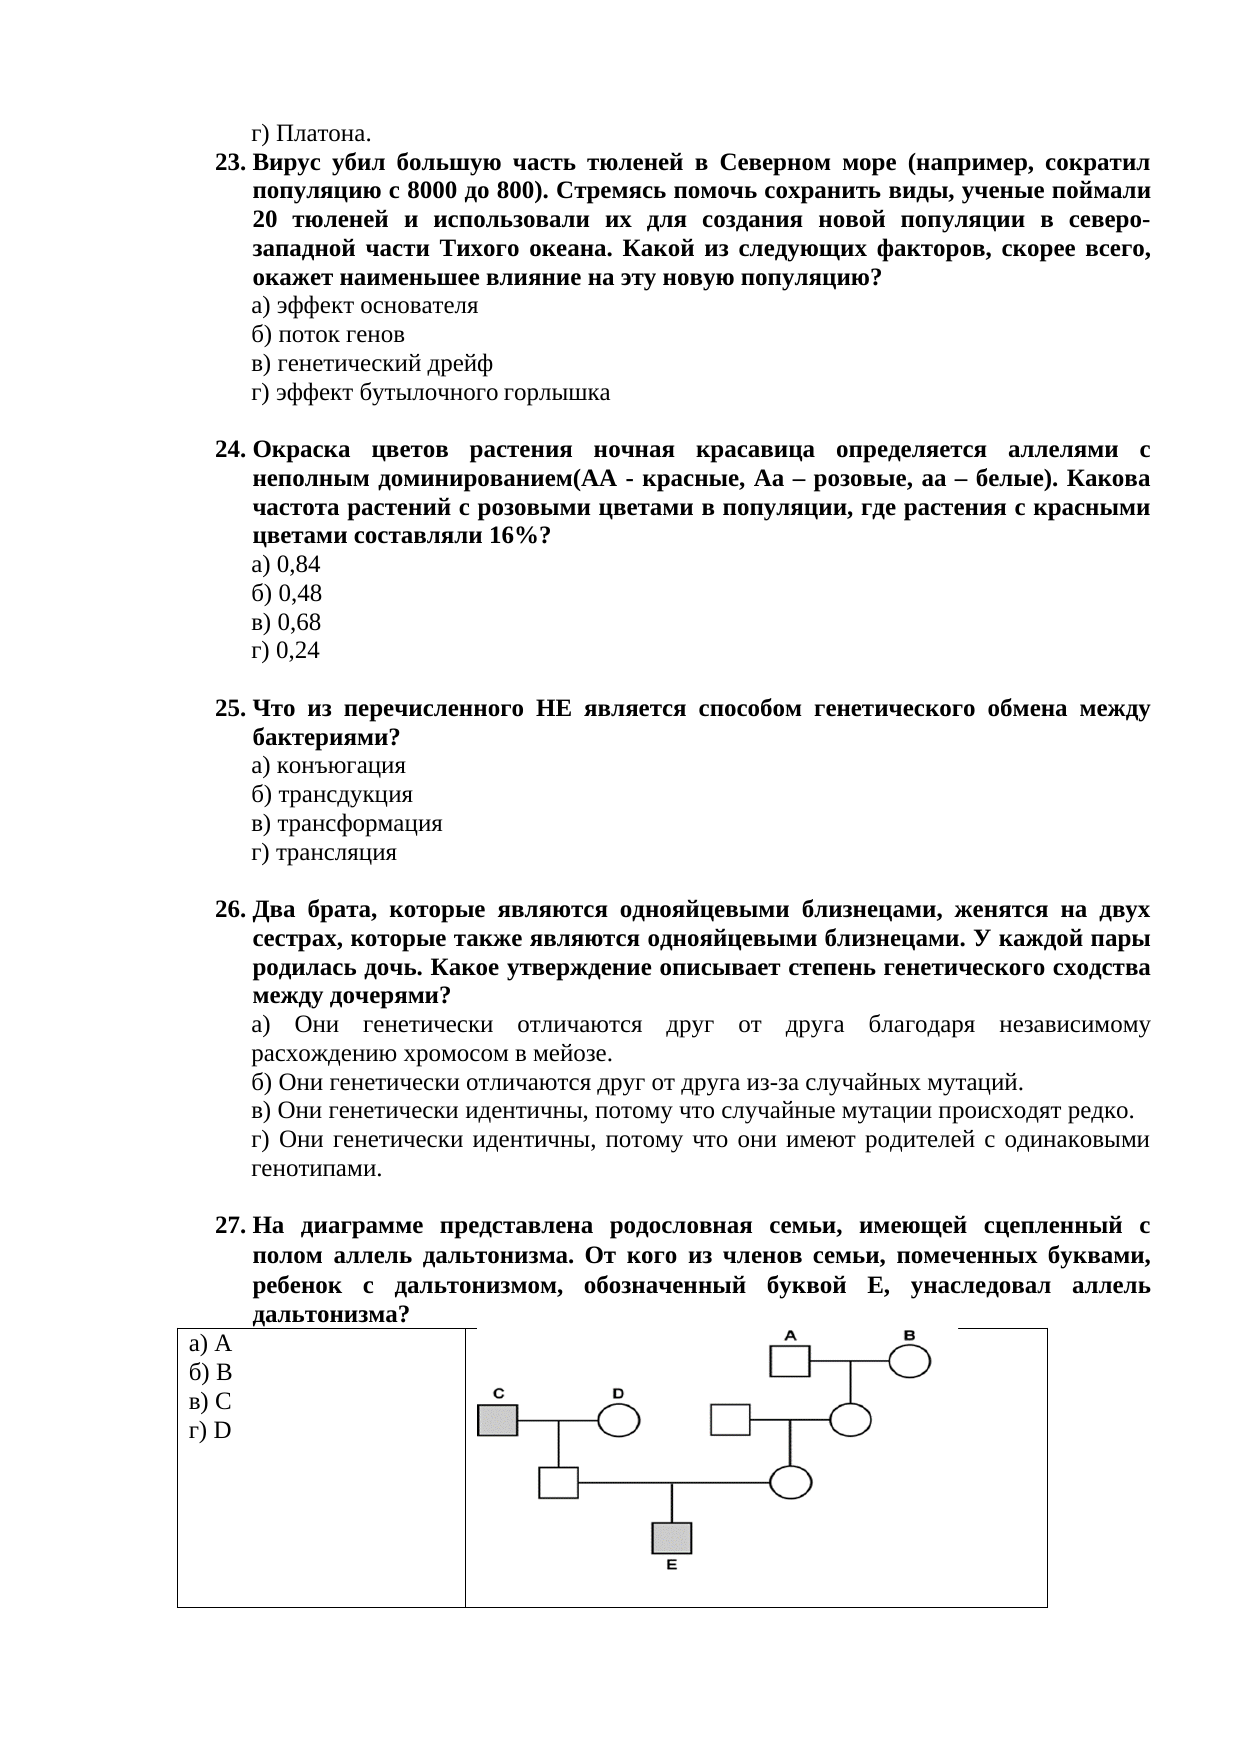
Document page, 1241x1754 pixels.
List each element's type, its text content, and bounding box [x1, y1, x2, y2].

picture [477, 1328, 959, 1596]
text г) Платона. [177, 118, 1152, 147]
text в) генетический дрейф [177, 348, 1152, 377]
text б) Они генетически отличаются друг от друга из-за случайных мутаций. [177, 1067, 1152, 1096]
list Вирус убил большую часть тюленей в Северном море (например, сократил популяцию с 8000 до 800). Стремясь помочь сохранить виды, ученые поймали 20 тюленей и использовали их для создания новой популяции в северо-западной части Тихого океана. Какой из следующих факторов, скорее всего, окажет наименьшее влияние на эту новую популяцию? [215, 147, 1152, 291]
list Что из перечисленного НЕ является способом генетического обмена между бактериями? [215, 693, 1152, 751]
table_header [466, 1329, 1047, 1607]
text б) 0,48 [177, 578, 1152, 607]
text б) поток генов [177, 319, 1152, 348]
text б) трансдукция [177, 779, 1152, 808]
text а) Они генетически отличаются друг от друга благодаря независимому расхождению хромосом в мейозе. [251, 1009, 1152, 1067]
text в) Они генетически идентичны, потому что случайные мутации происходят редко. [177, 1096, 1152, 1124]
text а) конъюгация [177, 751, 1152, 779]
text г) 0,24 [177, 636, 1152, 664]
text г) Они генетически идентичны, потому что они имеют родителей с одинаковыми генотипами. [251, 1124, 1152, 1182]
list Окраска цветов растения ночная красавица определяется аллелями с неполным доминированием(АА - красные, Аа – розовые, аа – белые). Какова частота растений с розовыми цветами в популяции, где растения с красными цветами составляли 16%? [215, 434, 1152, 549]
text в) трансформация [177, 808, 1152, 837]
list На диаграмме представлена родословная семьи, имеющей сцепленный с полом аллель дальтонизма. От кого из членов семьи, помеченных буквами, ребенок с дальтонизмом, обозначенный буквой Е, унаследовал аллель дальтонизма? [215, 1211, 1152, 1327]
text г) эффект бутылочного горлышка [177, 377, 1152, 406]
text а) 0,84 [177, 549, 1152, 578]
list Два брата, которые являются однояйцевыми близнецами, женятся на двух сестрах, которые также являются однояйцевыми близнецами. У каждой пары родилась дочь. Какое утверждение описывает степень генетического сходства между дочерями? [215, 894, 1152, 1009]
text в) 0,68 [177, 607, 1152, 636]
table_header а) А б) В в) С г) D [178, 1329, 465, 1607]
text г) трансляция [177, 837, 1152, 866]
text а) эффект основателя [177, 291, 1152, 319]
